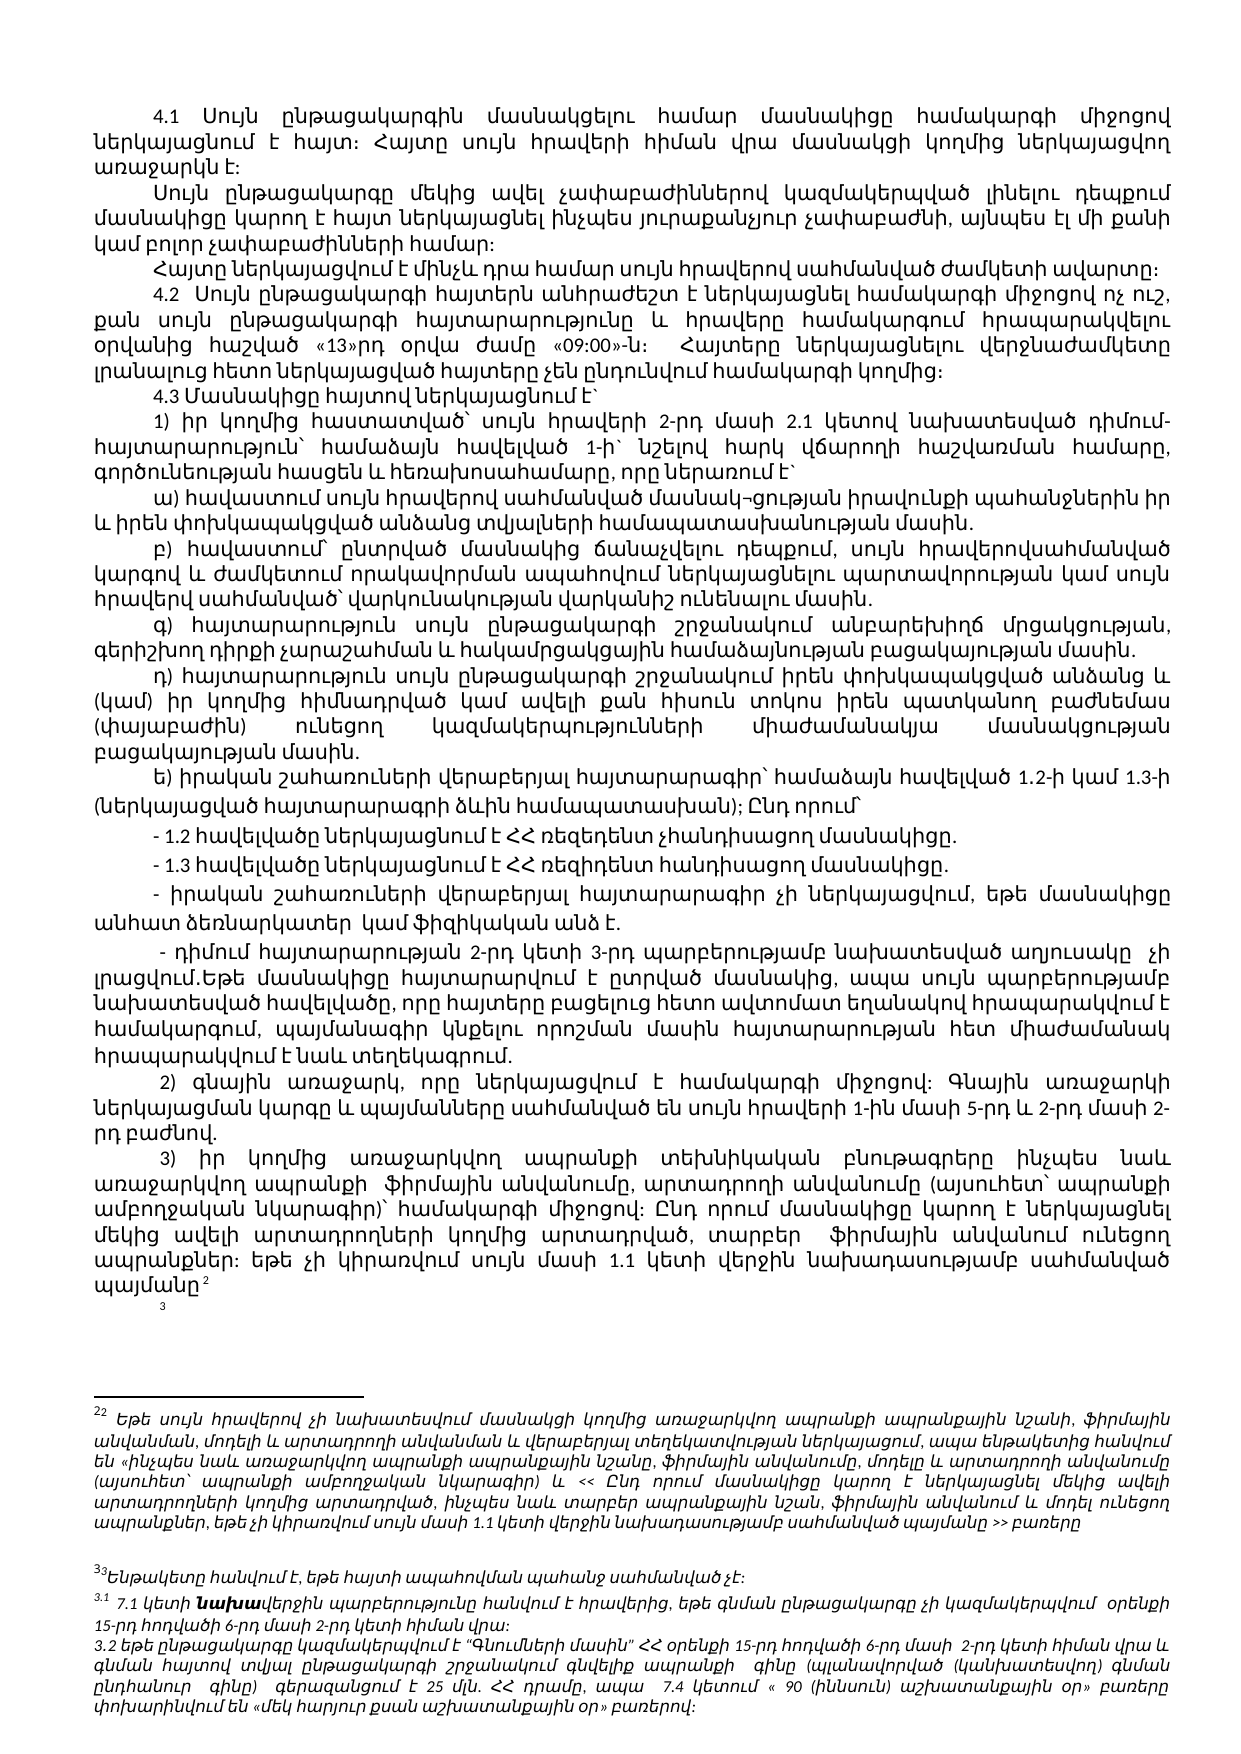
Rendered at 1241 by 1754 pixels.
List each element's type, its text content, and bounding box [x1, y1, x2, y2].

text - դիմում հայտարարության 2-րդ կետի 3-րդ պարբերությամբ նախատեսված աղյուսակը չի լրացվում․Եթե մասնակիցը հայտարարվում է ըտրված մասնակից, ապա սույն պարբերությամբ նախատեսված հավելվածը, որը հայտերը բացելուց հետո ավտոմատ եղանակով հրապարակվում է համակարգում, պայմանագիր կնքելու որոշման մասին հայտարարության հետ միաժամանակ հրապարակվում է նաև տեղեկագրում. [94, 939, 1171, 1069]
text Հայտը ներկայացվում է մինչև դրա համար սույն հրավերով սահմանված ժամկետի ավարտը։ [94, 256, 1171, 282]
text 2) գնային առաջարկ, որը ներկայացվում է համակարգի միջոցով: Գնային առաջարկի ներկայացման կարգը և պայմանները սահմանված են սույն հրավերի 1-ին մասի 5-րդ և 2-րդ մասի 2-րդ բաժնով. [94, 1069, 1171, 1146]
text 1) իր կողմից հաստատված՝ սույն հրավերի 2-րդ մասի 2.1 կետով նախատեսված դիմում-հայտարարություն՝ համաձայն հավելված 1-ի` նշելով հարկ վճարողի հաշվառման համարը, գործունեության հասցեն և հեռախոսահամարը, որը ներառում է` [94, 409, 1171, 485]
text - իրական շահառուների վերաբերյալ հայտարարագիր չի ներկայացվում, եթե մասնակիցը անհատ ձեռնարկատեր կամ ֆիզիկական անձ է. [94, 881, 1171, 936]
text ե) իրական շահառուների վերաբերյալ հայտարարագիր՝ համաձայն հավելված 1․2-ի կամ 1.3-ի (ներկայացված հայտարարագրի ձևին համապատասխան); Ընդ որում՝ [94, 764, 1171, 819]
text դ) հայտարարություն սույն ընթացակարգի շրջանակում իրեն փոխկապակցված անձանց և (կամ) իր կողմից հիմնադրված կամ ավելի քան հիսուն տոկոս իրեն պատկանող բաժնեմաս (փայաբաժին) ունեցող կազմակերպությունների միաժամանակյա մասնակցության բացակայության մասին. [94, 663, 1171, 764]
text - 1.3 հավելվածը ներկայացնում է ՀՀ ռեզիդենտ հանդիսացող մասնակիցը. [94, 852, 1171, 877]
text Սույն ընթացակարգը մեկից ավել չափաբաժիններով կազմակերպված լինելու դեպքում մասնակիցը կարող է հայտ ներկայացնել ինչպես յուրաքանչյուր չափաբաժնի, այնպես էլ մի քանի կամ բոլոր չափաբաժինների համար: [94, 180, 1171, 256]
text ա) հավաստում սույն հրավերով սահմանված մասնակ¬ցության իրավունքի պահանջներին իր և իրեն փոխկապակցված անձանց տվյալների համապատասխանության մասին. [94, 485, 1171, 536]
text 4.2 Սույն ընթացակարգի հայտերն անհրաժեշտ է ներկայացնել համակարգի միջոցով ոչ ուշ, քան սույն ընթացակարգի հայտարարությունը և հրավերը համակարգում հրապարակվելու օրվանից հաշված «13»րդ օրվա ժամը «09:00»-ն։ Հայտերը ներկայացնելու վերջնաժամկետը լրանալուց հետո ներկայացված հայտերը չեն ընդունվում համակարգի կողմից։ [94, 282, 1171, 383]
text գ) հայտարարություն սույն ընթացակարգի շրջանակում անբարեխիղճ մրցակցության, գերիշխող դիրքի չարաշահման և հակամրցակցային համաձայնության բացակայության մասին. [94, 612, 1171, 663]
text բ) հավաստում՝ ընտրված մասնակից ճանաչվելու դեպքում, սույն հրավերովսահմանված կարգով և ժամկետում որակավորման ապահովում ներկայացնելու պարտավորության կամ սույն հրավերվ սահմանված՝ վարկունակության վարկանիշ ունենալու մասին. [94, 536, 1171, 612]
text 3) իր կողմից առաջարկվող ապրանքի տեխնիկական բնութագրերը ինչպես նաև առաջարկվող ապրանքի ֆիրմային անվանումը, արտադրողի անվանումը (այսուհետ՝ ապրանքի ամբողջական նկարագիր)՝ համակարգի միջոցով: Ընդ որում մասնակիցը կարող է ներկայացնել մեկից ավելի արտադրողների կողմից արտադրված, տարբեր ֆիրմային անվանում ունեցող ապրանքներ: եթե չի կիրառվում սույն մասի 1.1 կետի վերջին նախադասությամբ սահմանված պայմանը 2 [94, 1146, 1171, 1298]
text 4.1 Սույն ընթացակարգին մասնակցելու համար մասնակիցը համակարգի միջոցով ներկայացնում է հայտ։ Հայտը սույն հրավերի հիման վրա մասնակցի կողմից ներկայացվող առաջարկն է: [94, 104, 1171, 180]
text 3 [94, 1298, 1171, 1323]
text - 1.2 հավելվածը ներկայացնում է ՀՀ ռեզեդենտ չհանդիսացող մասնակիցը. [94, 823, 1171, 848]
text 4.3 Մասնակիցը հայտով ներկայացնում է` [94, 383, 1171, 409]
